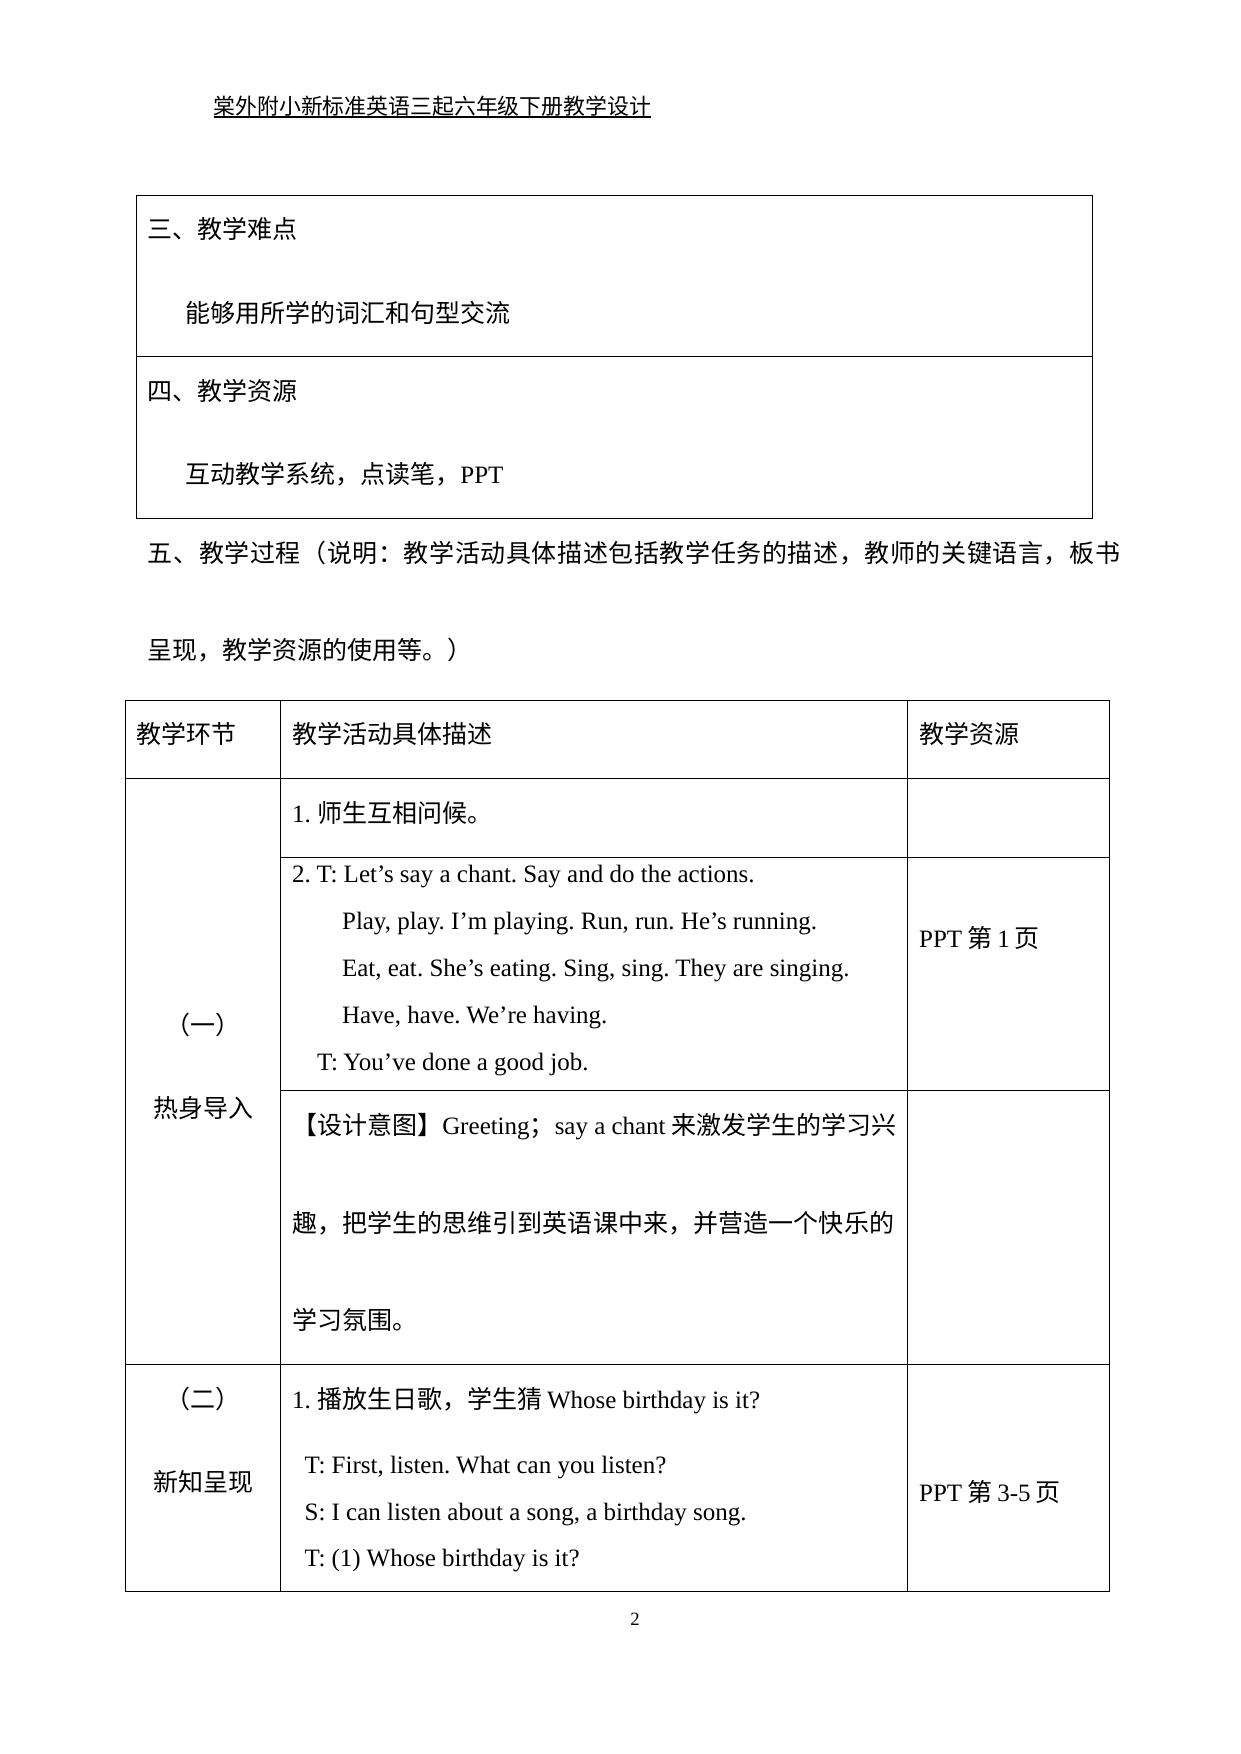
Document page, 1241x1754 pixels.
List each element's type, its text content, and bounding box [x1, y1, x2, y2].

table_cell 三、教学难点 能够用所学的词汇和句型交流 [137, 196, 1092, 356]
table_cell （一） 热身导入 [126, 779, 280, 1364]
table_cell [908, 1365, 1109, 1591]
table_cell PPT第1页 [908, 858, 1109, 1090]
table_cell （二） 新知呈现 [126, 1365, 280, 1591]
table_cell 【设计意图】Greeting；say a chant来激发学生的学习兴趣，把学生的思维引到英语课中来，并营造一个快乐的学习氛围。 [281, 1091, 907, 1364]
table_cell [908, 1091, 1109, 1364]
table_header 教学资源 [908, 701, 1109, 778]
table_cell 1. 师生互相问候。 [281, 779, 907, 857]
table_header 教学环节 [126, 701, 280, 778]
table_cell [908, 779, 1109, 857]
table_cell 2. T: Let’s say a chant. Say and do the actions. Play, play. I’m playing. Run, run. He’s running. Eat, eat. She’s eating. Sing, sing. They are singing. Have, have. We’re having. T: You’ve done a good job. [281, 858, 907, 1090]
table_header 教学活动具体描述 [281, 701, 907, 778]
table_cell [281, 1365, 907, 1591]
text 五、教学过程（说明：教学活动具体描述包括教学任务的描述，教师的关键语言，板书呈现，教学资源的使用等。） [148, 519, 1122, 681]
table_cell 四、教学资源 互动教学系统，点读笔，PPT [137, 357, 1092, 518]
